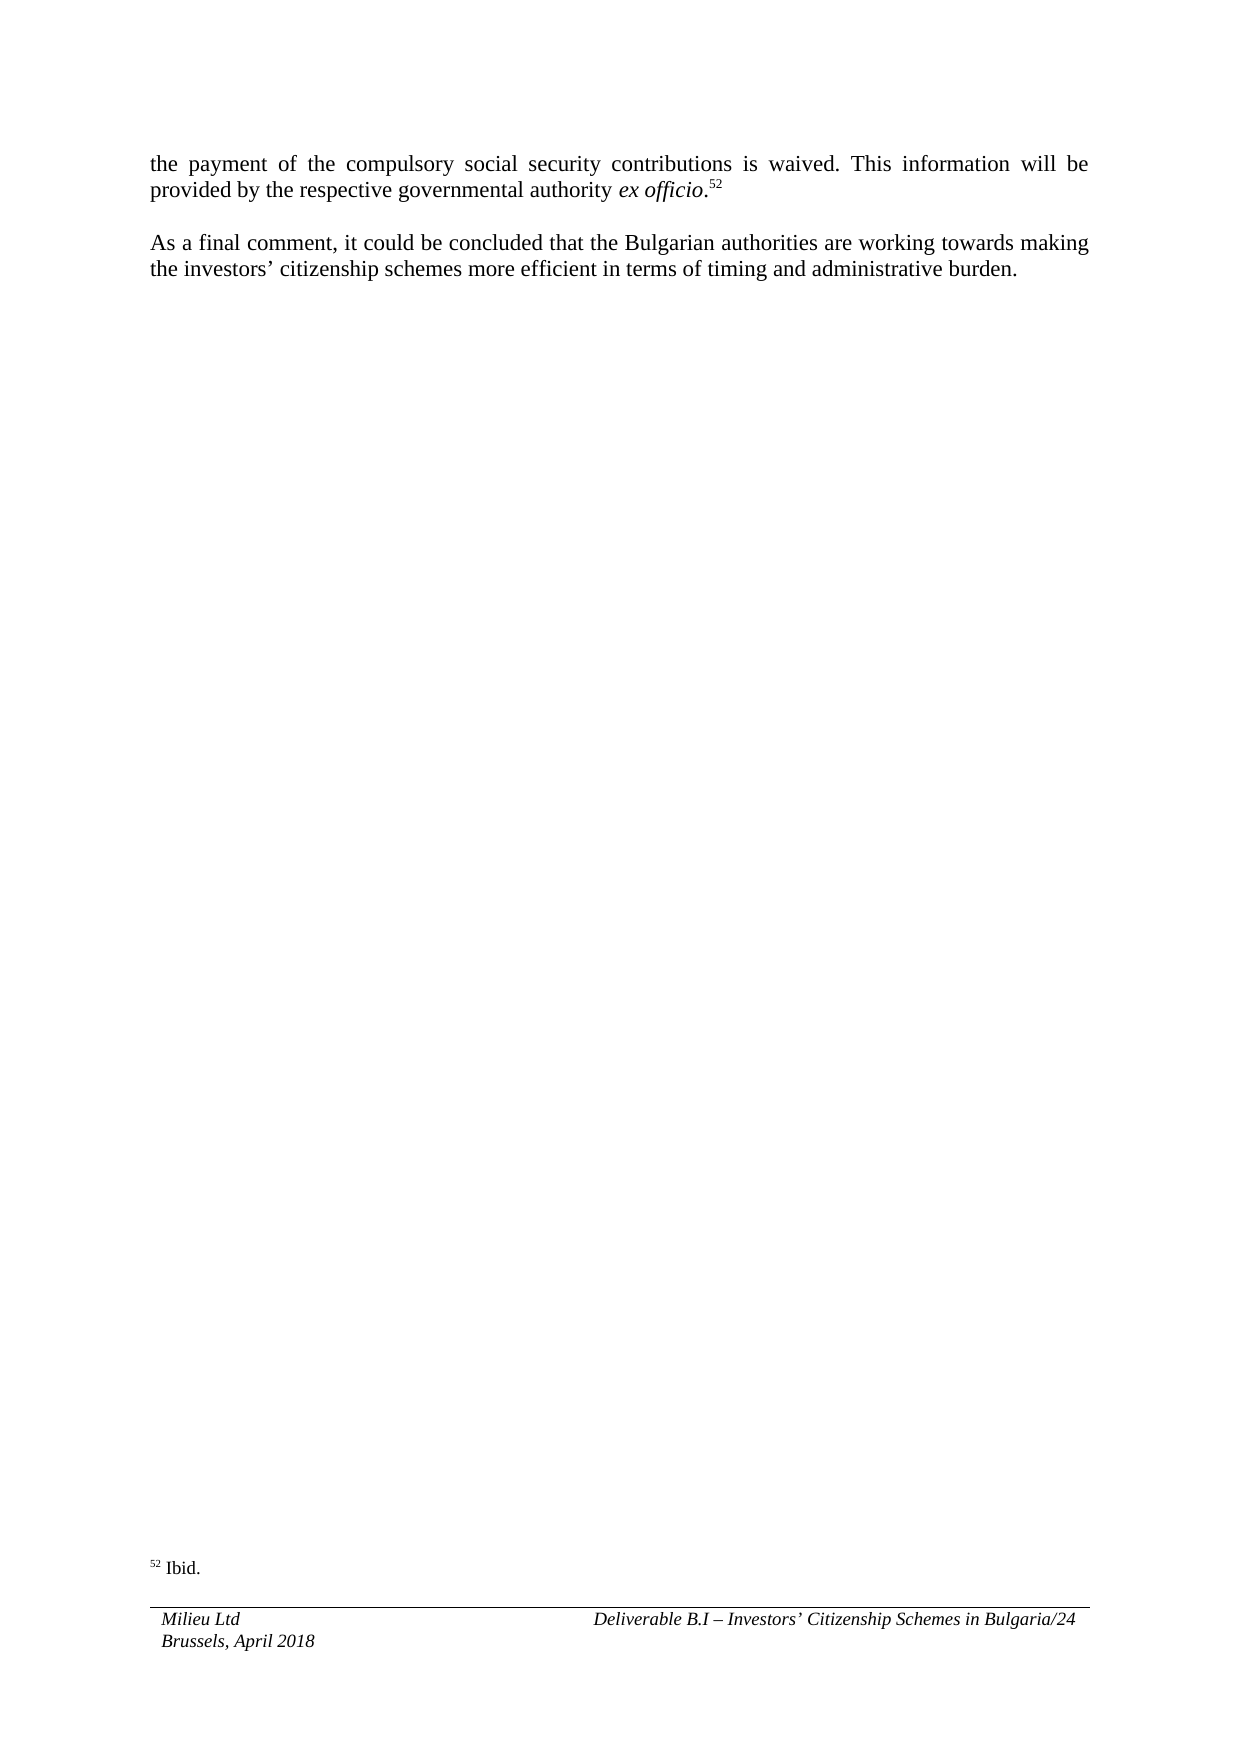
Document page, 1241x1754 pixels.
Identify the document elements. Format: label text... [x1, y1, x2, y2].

text As a final comment, it could be concluded that the Bulgarian authorities are working towards making the investors’ citizenship schemes more efficient in terms of timing and administrative burden. [150, 229, 1090, 282]
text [150, 150, 1090, 203]
